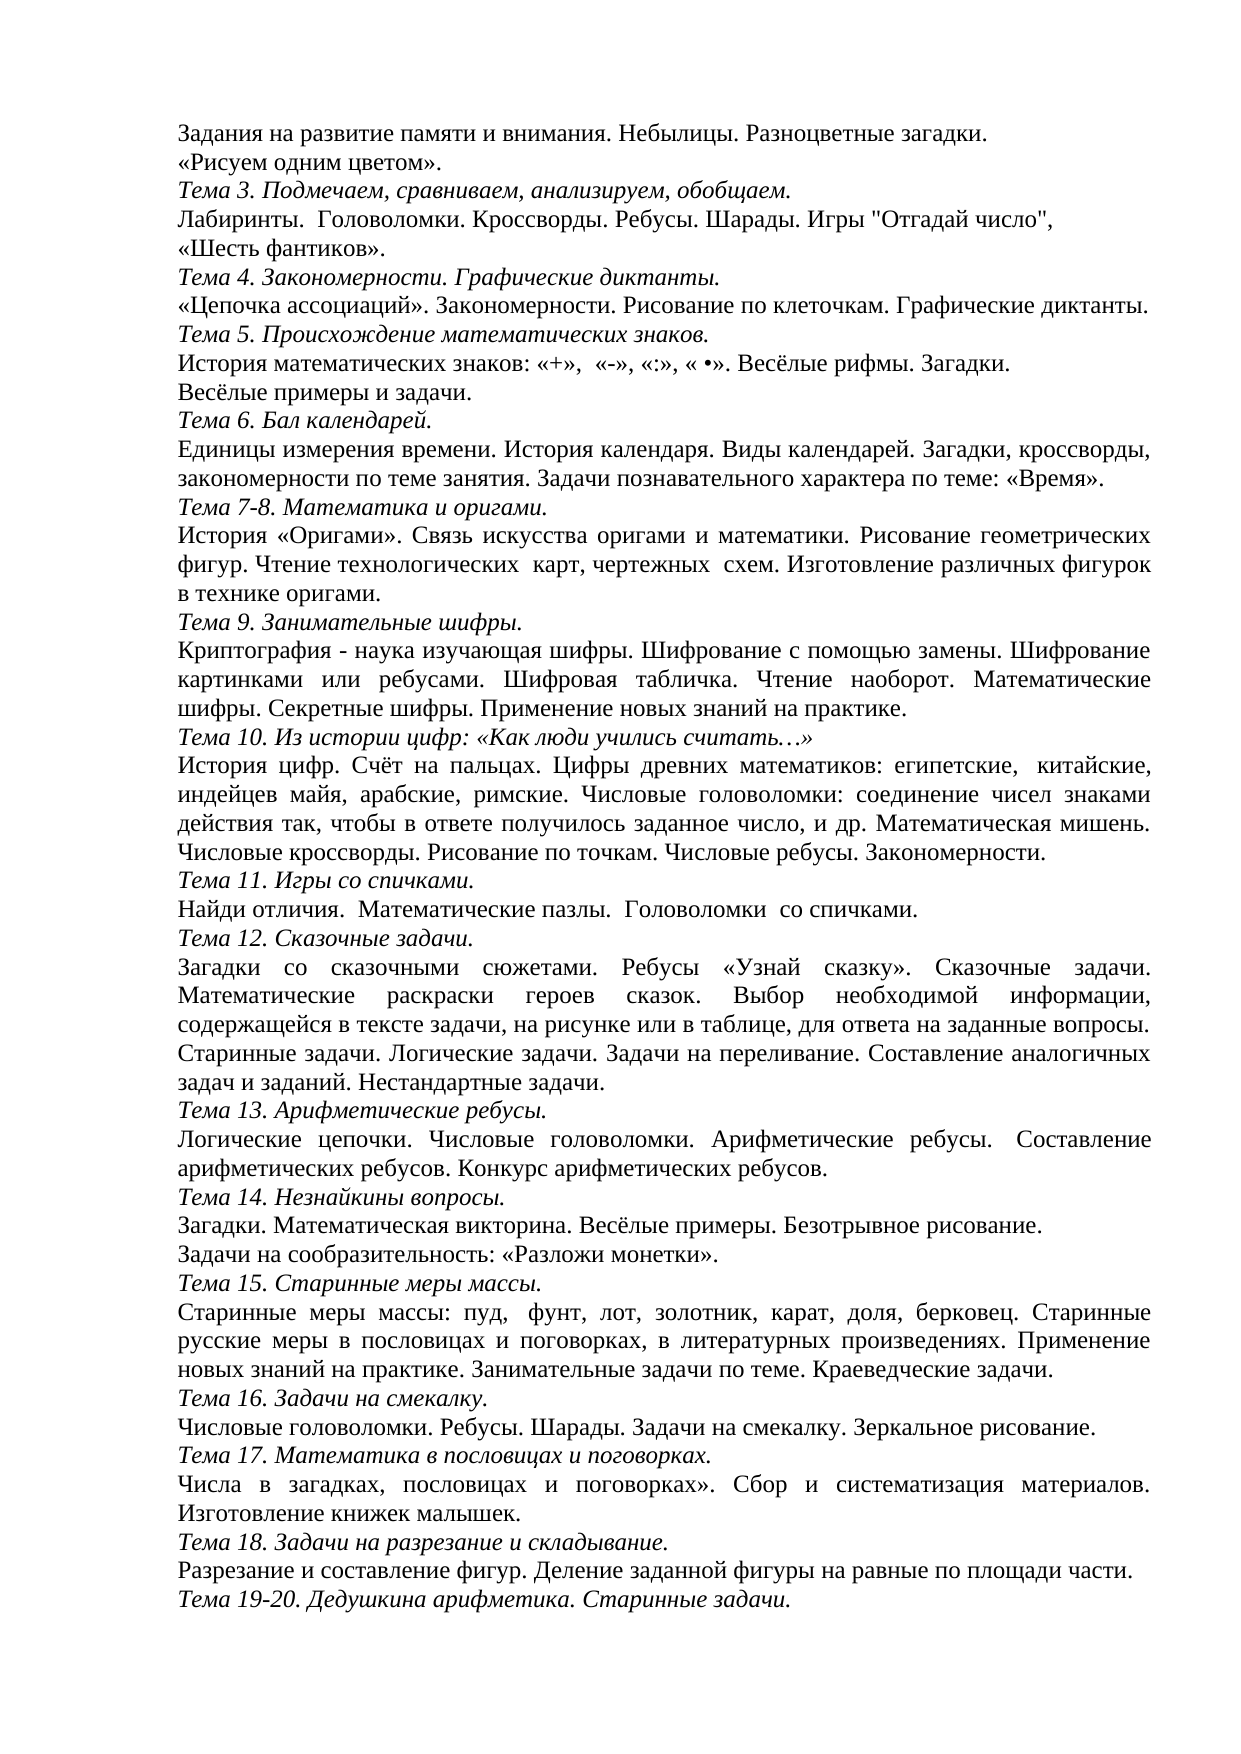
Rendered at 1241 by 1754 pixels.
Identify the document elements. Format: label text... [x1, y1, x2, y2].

text Весёлые примеры и задачи. [177, 377, 1152, 406]
text Тема 14. Незнайкины вопросы. [177, 1182, 1152, 1211]
text Единицы измерения времени. История календаря. Виды календарей. Загадки, кроссворды, закономерности по теме занятия. Задачи познавательного характера по теме: «Время». [177, 434, 1152, 492]
text История цифр. Счёт на пальцах. Цифры древних математиков: египетские, китайские, индейцев майя, арабские, римские. Числовые головоломки: соединение чисел знаками действия так, чтобы в ответе получилось заданное число, и др. Математическая мишень. Числовые кроссворды. Рисование по точкам. Числовые ребусы. Закономерности. [177, 751, 1152, 866]
text Задачи на сообразительность: «Разложи монетки». [177, 1239, 1152, 1268]
text Тема 19-20. Дедушкина арифметика. Старинные задачи. [177, 1584, 1152, 1613]
text Тема 6. Бал календарей. [177, 406, 1152, 434]
text Логические цепочки. Числовые головоломки. Арифметические ребусы. Составление арифметических ребусов. Конкурс арифметических ребусов. [177, 1124, 1152, 1182]
text Числа в загадках, пословицах и поговорках». Сбор и систематизация материалов. Изготовление книжек малышек. [177, 1469, 1152, 1527]
text Числовые головоломки. Ребусы. Шарады. Задачи на смекалку. Зеркальное рисование. [177, 1412, 1152, 1441]
text Тема 5. Происхождение математических знаков. [177, 319, 1152, 348]
text Тема 13. Арифметические ребусы. [177, 1096, 1152, 1124]
text Тема 9. Занимательные шифры. [177, 607, 1152, 636]
text «Рисуем одним цветом». [177, 147, 1152, 176]
text Тема 17. Математика в пословицах и поговорках. [177, 1441, 1152, 1469]
text История математических знаков: «+», «-», «:», « •». Весёлые рифмы. Загадки. [177, 348, 1152, 377]
text «Шесть фантиков». [177, 233, 1152, 262]
text Тема 18. Задачи на разрезание и складывание. [177, 1527, 1152, 1556]
text Тема 15. Старинные меры массы. [177, 1268, 1152, 1297]
text Загадки. Математическая викторина. Весёлые примеры. Безотрывное рисование. [177, 1211, 1152, 1239]
text Найди отличия. Математические пазлы. Головоломки со спичками. [177, 894, 1152, 923]
text Тема 12. Сказочные задачи. [177, 923, 1152, 952]
text Лабиринты. Головоломки. Кроссворды. Ребусы. Шарады. Игры "Отгадай число", [177, 204, 1152, 233]
text История «Оригами». Связь искусства оригами и математики. Рисование геометрических фигур. Чтение технологических карт, чертежных схем. Изготовление различных фигурок в технике оригами. [177, 521, 1152, 607]
text Криптография - наука изучающая шифры. Шифрование с помощью замены. Шифрование картинками или ребусами. Шифровая табличка. Чтение наоборот. Математические шифры. Секретные шифры. Применение новых знаний на практике. [177, 636, 1152, 722]
text Тема 11. Игры со спичками. [177, 866, 1152, 894]
text Тема 4. Закономерности. Графические диктанты. [177, 262, 1152, 291]
text Тема 16. Задачи на смекалку. [177, 1383, 1152, 1412]
text Разрезание и составление фигур. Деление заданной фигуры на равные по площади части. [177, 1556, 1152, 1584]
text «Цепочка ассоциаций». Закономерности. Рисование по клеточкам. Графические диктанты. [177, 291, 1152, 319]
text Старинные меры массы: пуд, фунт, лот, золотник, карат, доля, берковец. Старинные русские меры в пословицах и поговорках, в литературных произведениях. Применение новых знаний на практике. Занимательные задачи по теме. Краеведческие задачи. [177, 1297, 1152, 1383]
text Задания на развитие памяти и внимания. Небылицы. Разноцветные загадки. [177, 118, 1152, 147]
text Тема 3. Подмечаем, сравниваем, анализируем, обобщаем. [177, 176, 1152, 204]
text Тема 10. Из истории цифр: «Как люди учились считать…» [177, 722, 1152, 751]
text Загадки со сказочными сюжетами. Ребусы «Узнай сказку». Сказочные задачи. Математические раскраски героев сказок. Выбор необходимой информации, содержащейся в тексте задачи, на рисунке или в таблице, для ответа на заданные вопросы. Старинные задачи. Логические задачи. Задачи на переливание. Составление аналогичных задач и заданий. Нестандартные задачи. [177, 952, 1152, 1096]
text Тема 7-8. Математика и оригами. [177, 492, 1152, 521]
